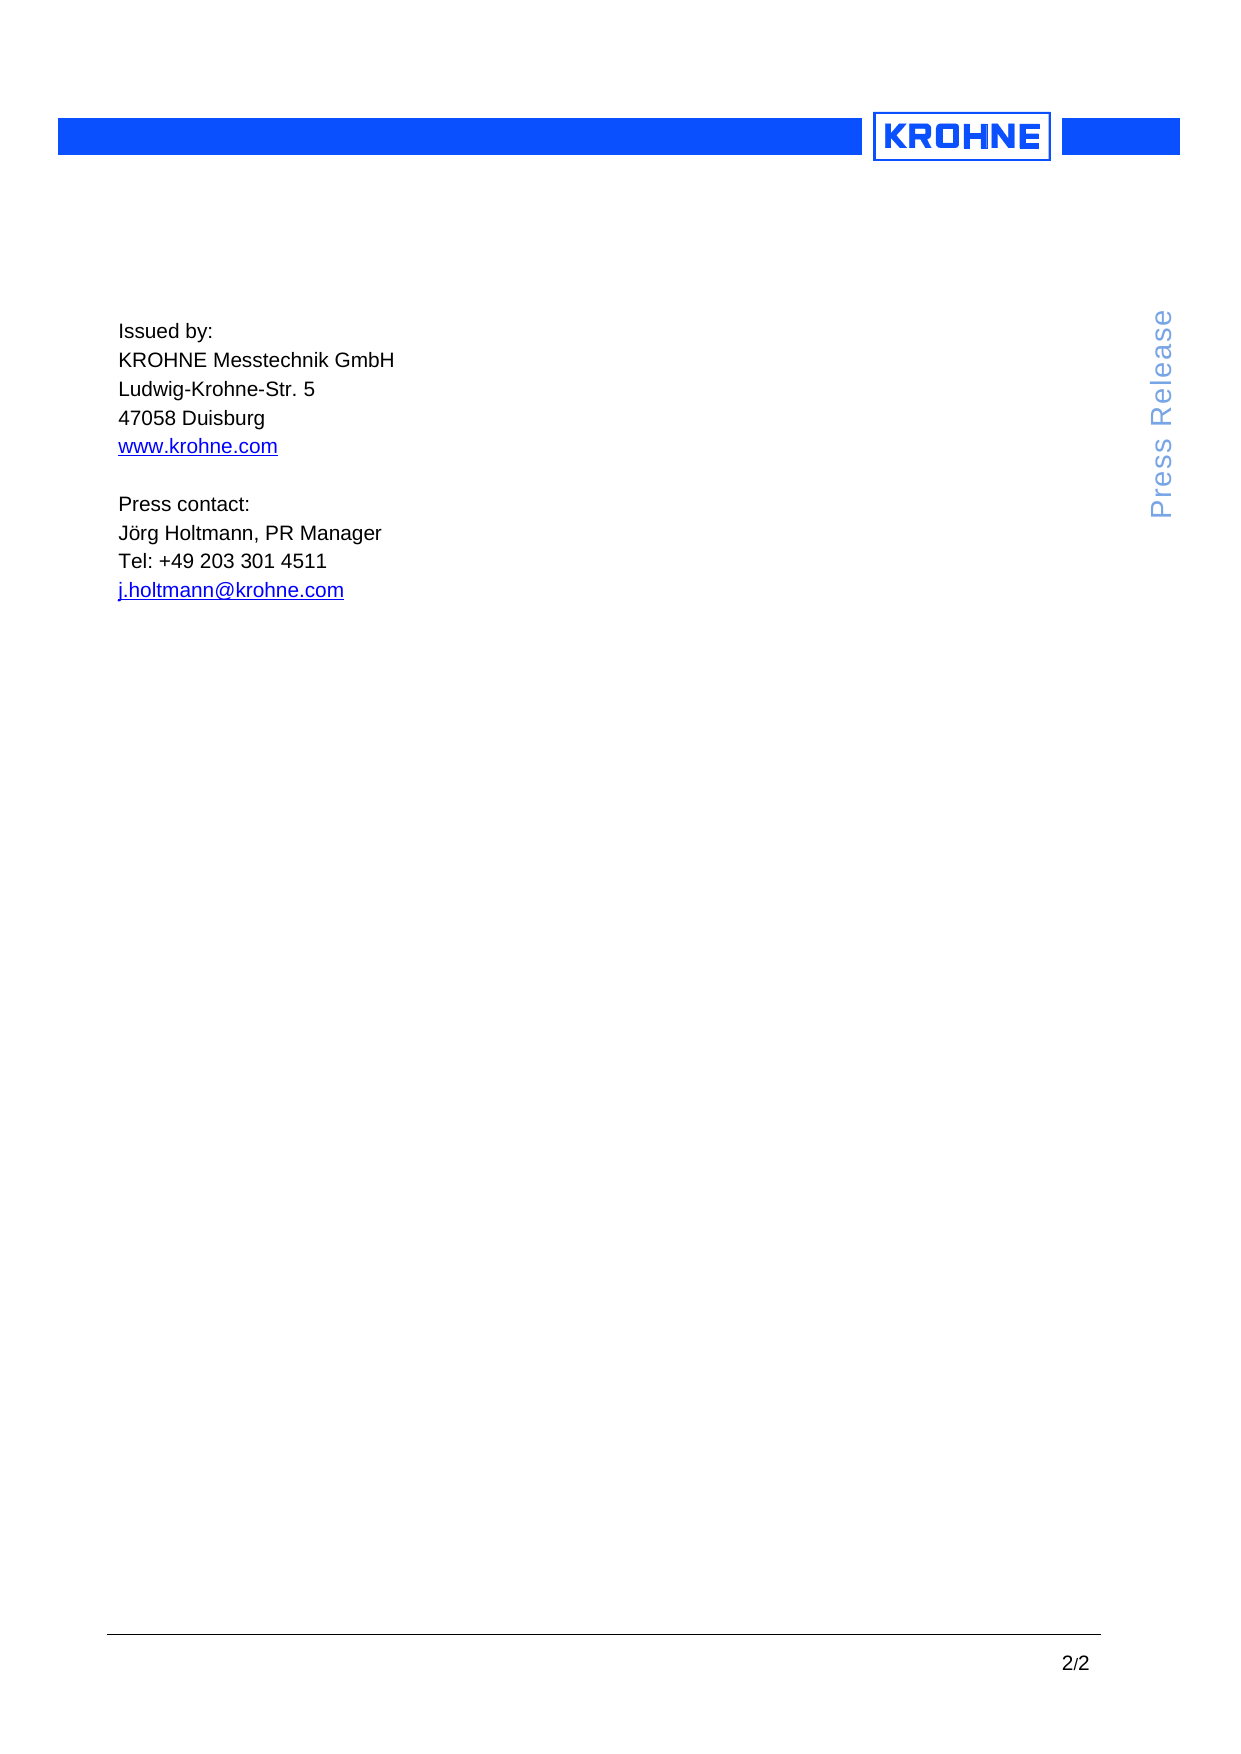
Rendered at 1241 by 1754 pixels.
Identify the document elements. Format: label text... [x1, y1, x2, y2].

text Jörg Holtmann, PR Manager [118, 521, 1163, 544]
text 47058 Duisburg [118, 406, 1163, 429]
text Issued by: [118, 319, 1163, 343]
text Tel: +49 203 301 4511 [118, 549, 1163, 573]
text Ludwig-Krohne-Str. 5 [118, 377, 1163, 401]
text Press contact: [118, 492, 1163, 516]
text KROHNE Messtechnik GmbH [118, 348, 1163, 372]
text www.krohne.com [118, 434, 1163, 458]
text j.holtmann@krohne.com [118, 578, 1163, 602]
